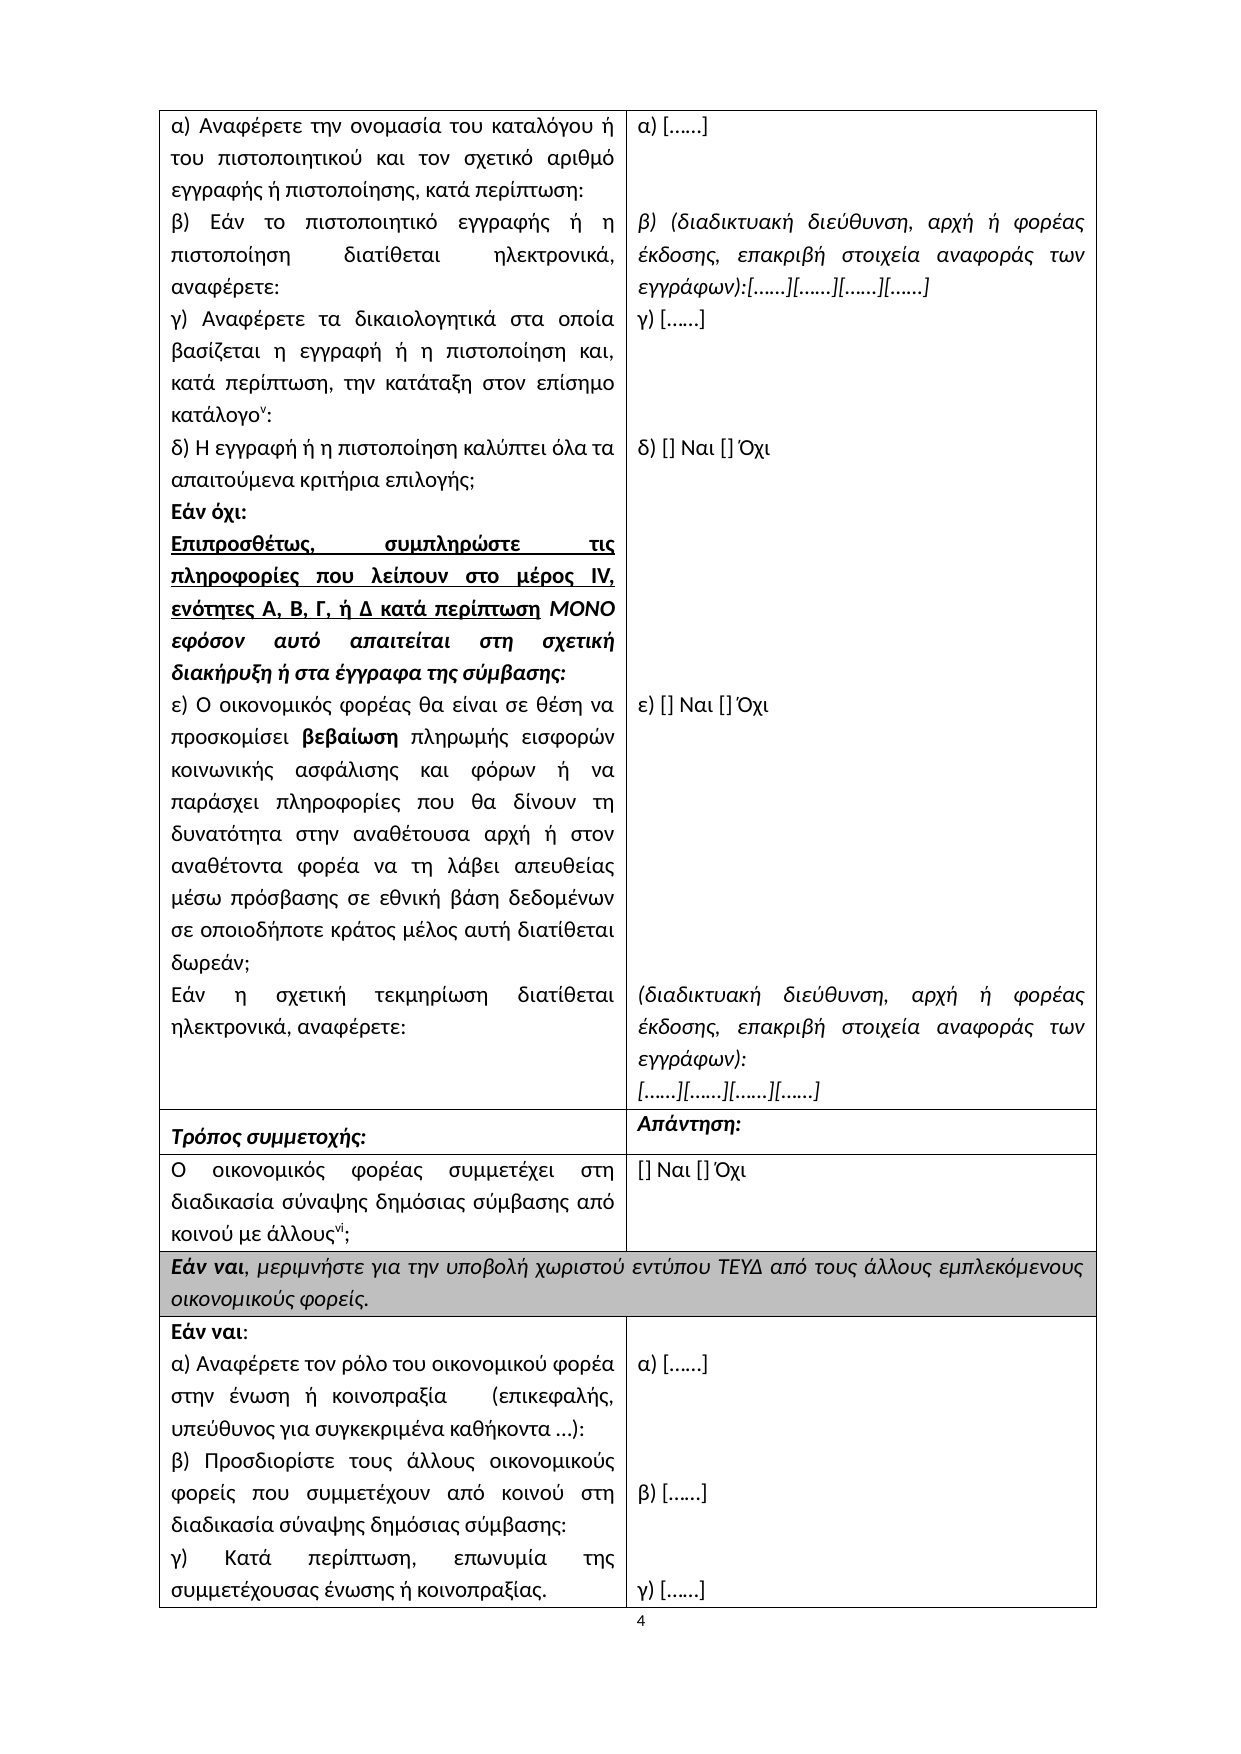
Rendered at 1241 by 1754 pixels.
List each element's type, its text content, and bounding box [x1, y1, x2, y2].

table_cell α) [……] β) [……] γ) [……] [627, 1317, 1096, 1607]
table_cell Εάν ναι, μεριμνήστε για την υποβολή χωριστού εντύπου ΤΕΥΔ από τους άλλους εμπλεκόμενους οικονομικούς φορείς. [160, 1252, 1096, 1316]
table_cell Εάν ναι: α) Αναφέρετε τον ρόλο του οικονομικού φορέα στην ένωση ή κοινοπραξία (επικεφαλής, υπεύθυνος για συγκεκριμένα καθήκοντα …): β) Προσδιορίστε τους άλλους οικονομικούς φορείς που συμμετέχουν από κοινού στη διαδικασία σύναψης δημόσιας σύμβασης: γ) Κατά περίπτωση, επωνυμία της συμμετέχουσας ένωσης ή κοινοπραξίας. [160, 1317, 626, 1607]
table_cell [160, 111, 626, 1108]
table_cell [] Ναι [] Όχι [627, 1155, 1096, 1251]
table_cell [627, 111, 1096, 1108]
table_cell Ο οικονομικός φορέας συμμετέχει στη διαδικασία σύναψης δημόσιας σύμβασης από κοινού με άλλους; [160, 1155, 626, 1251]
table_cell Απάντηση: [627, 1110, 1096, 1154]
table_cell Τρόπος συμμετοχής: [160, 1110, 626, 1154]
